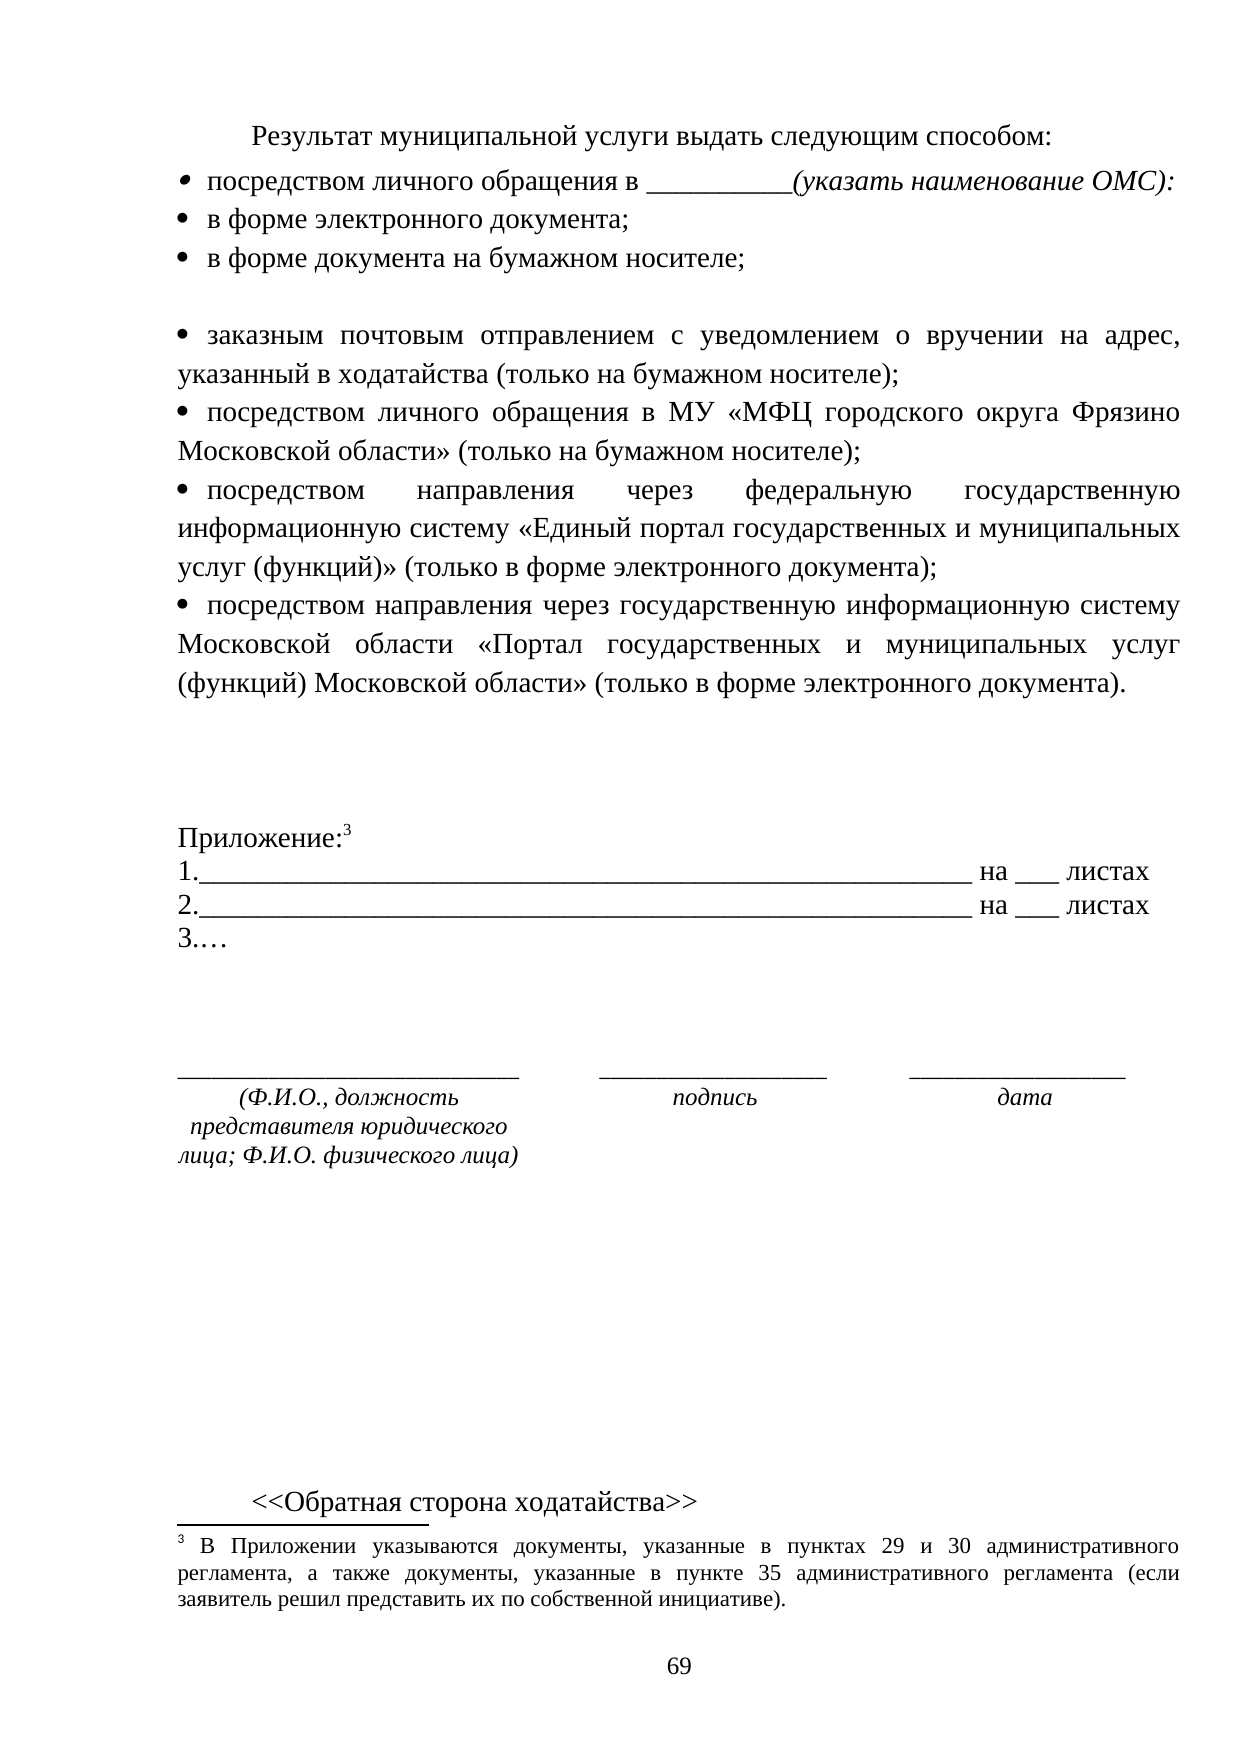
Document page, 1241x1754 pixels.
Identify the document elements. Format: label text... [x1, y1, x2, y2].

text <<Обратная сторона ходатайства>> [177, 1484, 1181, 1517]
text Приложение: [177, 820, 1181, 853]
list посредством направления через федеральную государственную информационную систему «Единый портал государственных и муниципальных услуг (функций)» (только в форме электронного документа); [177, 472, 1181, 582]
list в форме электронного документа; [177, 202, 1181, 235]
text 1._____________________________________________________ на ___ листах [177, 853, 1181, 887]
table_header ____________________ [532, 1055, 842, 1082]
text 3.… [177, 920, 1181, 954]
table_cell дата [842, 1083, 1152, 1197]
table_cell (Ф.И.О., должность представителя юридического лица; Ф.И.О. физического лица) [166, 1083, 532, 1197]
table_header ___________________ [842, 1055, 1152, 1082]
table_header ______________________________ [166, 1055, 532, 1082]
list посредством направления через государственную информационную систему Московской области «Портал государственных и муниципальных услуг (функций) Московской области» (только в форме электронного документа). [177, 587, 1181, 698]
text Результат муниципальной услуги выдать следующим способом: [177, 118, 1181, 152]
list заказным почтовым отправлением с уведомлением о вручении на адрес, указанный в ходатайства (только на бумажном носителе); [177, 317, 1181, 389]
text 2._____________________________________________________ на ___ листах [177, 887, 1181, 920]
list в форме документа на бумажном носителе; [177, 240, 1181, 274]
list посредством личного обращения в МУ «МФЦ городского округа Фрязино Московской области» (только на бумажном носителе); [177, 394, 1181, 467]
table_cell подпись [532, 1083, 842, 1197]
list посредством личного обращения в __________(указать наименование ОМС): [177, 163, 1181, 197]
